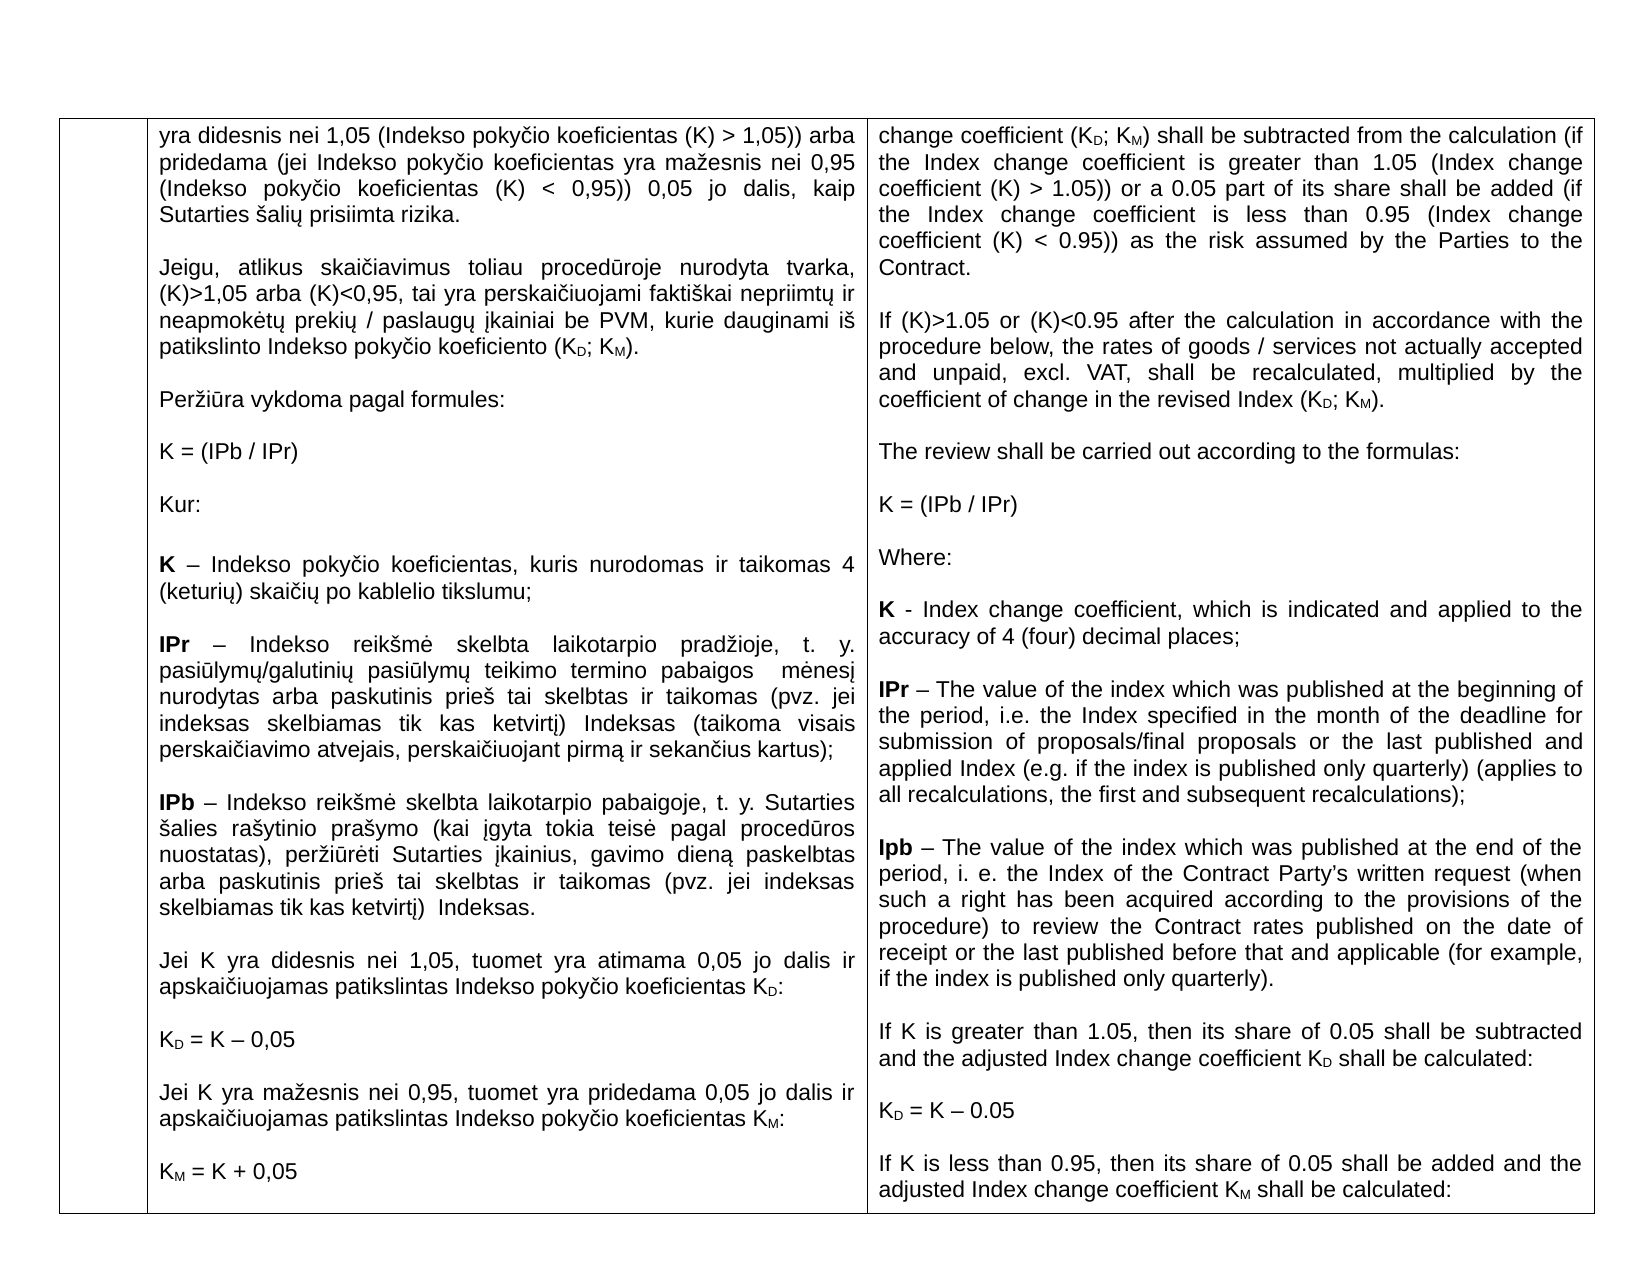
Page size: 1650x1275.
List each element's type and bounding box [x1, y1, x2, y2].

table_cell [60, 119, 147, 1213]
table_cell [868, 119, 1594, 1213]
table_cell [148, 119, 867, 1213]
